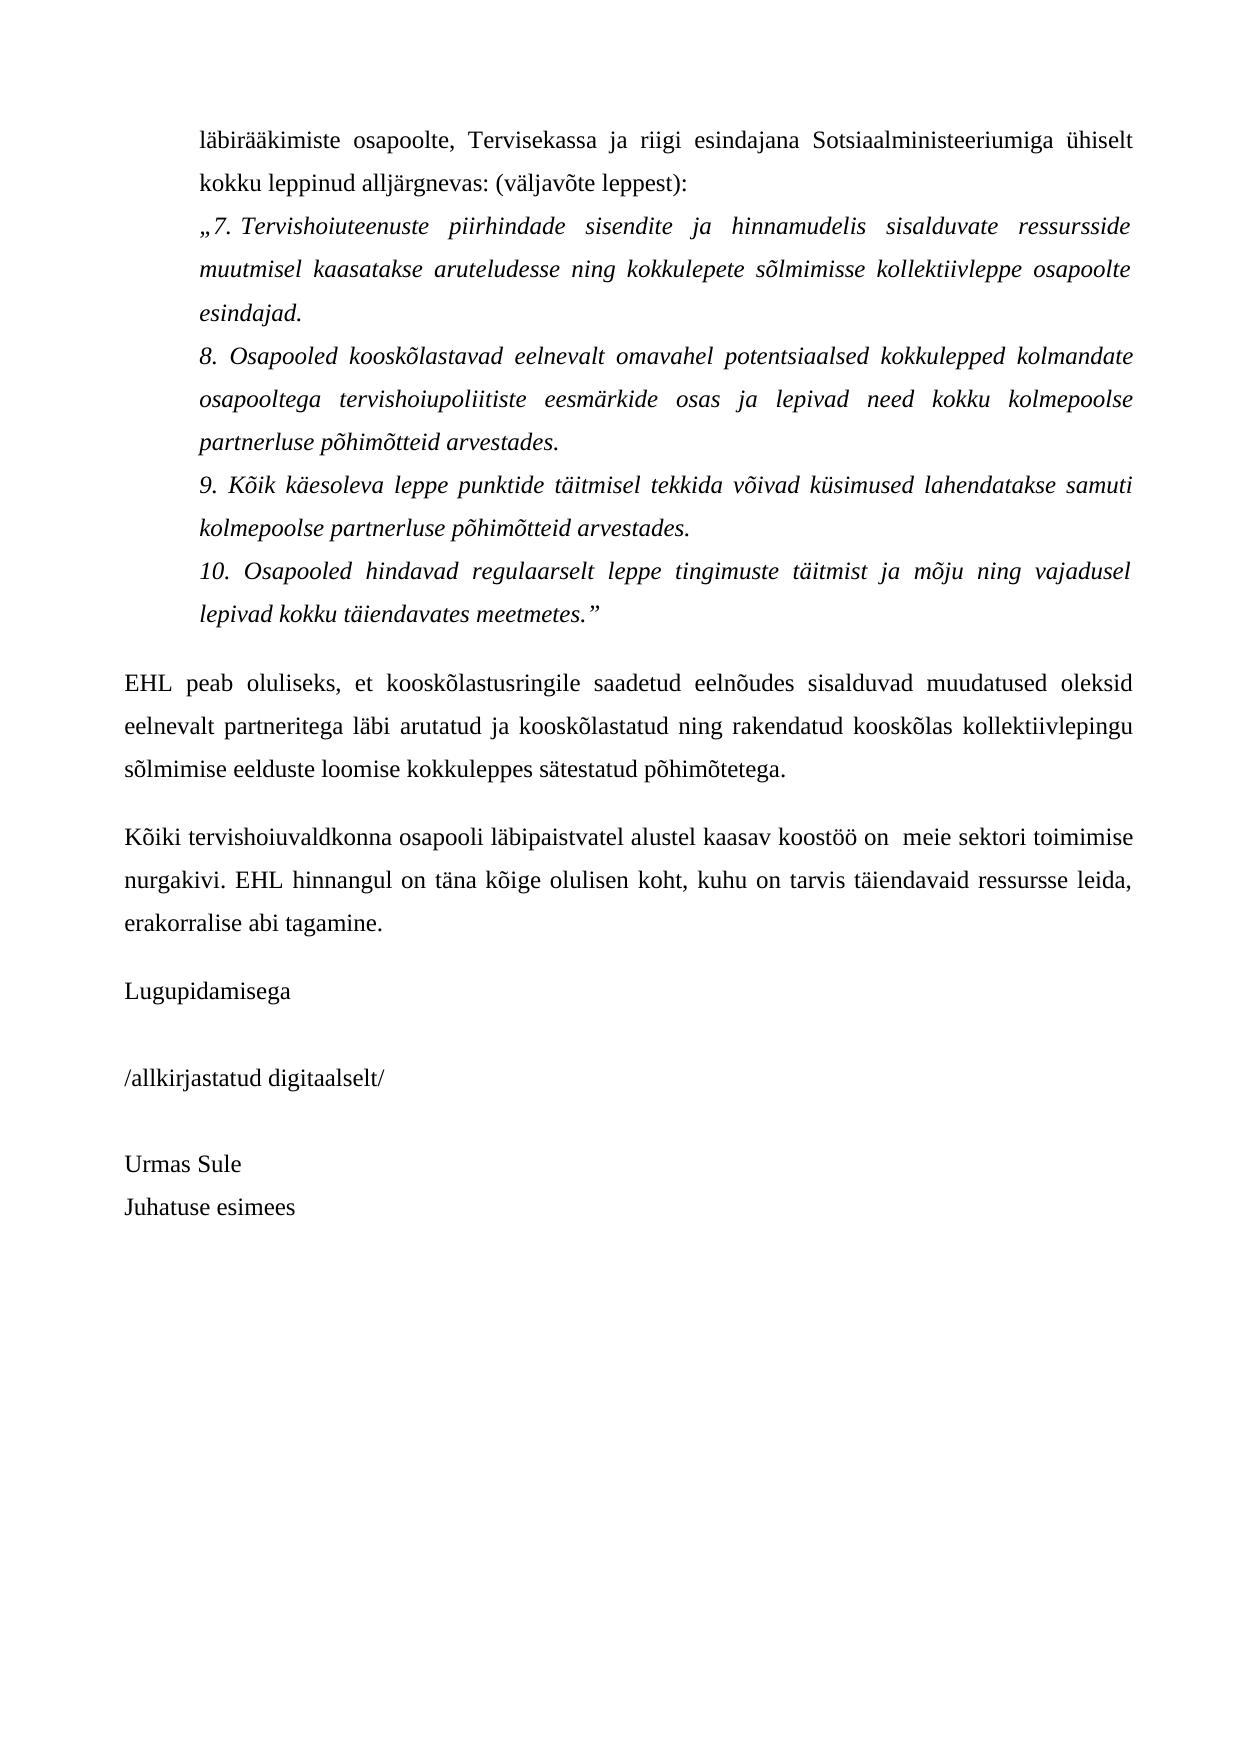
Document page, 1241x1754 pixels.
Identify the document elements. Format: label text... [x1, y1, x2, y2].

list „7. Tervishoiuteenuste piirhindade sisendite ja hinnamudelis sisalduvate ressursside muutmisel kaasatakse aruteludesse ning kokkulepete sõlmimisse kollektiivleppe osapoolte esindajad. [199, 211, 1134, 326]
text Kõiki tervishoiuvaldkonna osapooli läbipaistvatel alustel kaasav koostöö on meie sektori toimimise nurgakivi. EHL hinnangul on täna kõige olulisen koht, kuhu on tarvis täiendavaid ressursse leida, erakorralise abi tagamine. [124, 822, 1134, 937]
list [199, 125, 1134, 197]
text Juhatuse esimees [124, 1192, 1134, 1221]
list 9. Kõik käesoleva leppe punktide täitmisel tekkida võivad küsimused lahendatakse samuti kolmepoolse partnerluse põhimõtteid arvestades. [199, 470, 1134, 542]
text EHL peab oluliseks, et kooskõlastusringile saadetud eelnõudes sisalduvad muudatused oleksid eelnevalt partneritega läbi arutatud ja kooskõlastatud ning rakendatud kooskõlas kollektiivlepingu sõlmimise eelduste loomise kokkuleppes sätestatud põhimõtetega. [124, 668, 1134, 783]
list 10. Osapooled hindavad regulaarselt leppe tingimuste täitmist ja mõju ning vajadusel lepivad kokku täiendavates meetmetes.” [199, 556, 1134, 628]
text /allkirjastatud digitaalselt/ [124, 1063, 1134, 1091]
text Urmas Sule [124, 1149, 1134, 1178]
text Lugupidamisega [124, 976, 1134, 1005]
list 8. Osapooled kooskõlastavad eelnevalt omavahel potentsiaalsed kokkulepped kolmandate osapooltega tervishoiupoliitiste eesmärkide osas ja lepivad need kokku kolmepoolse partnerluse põhimõtteid arvestades. [199, 341, 1134, 456]
